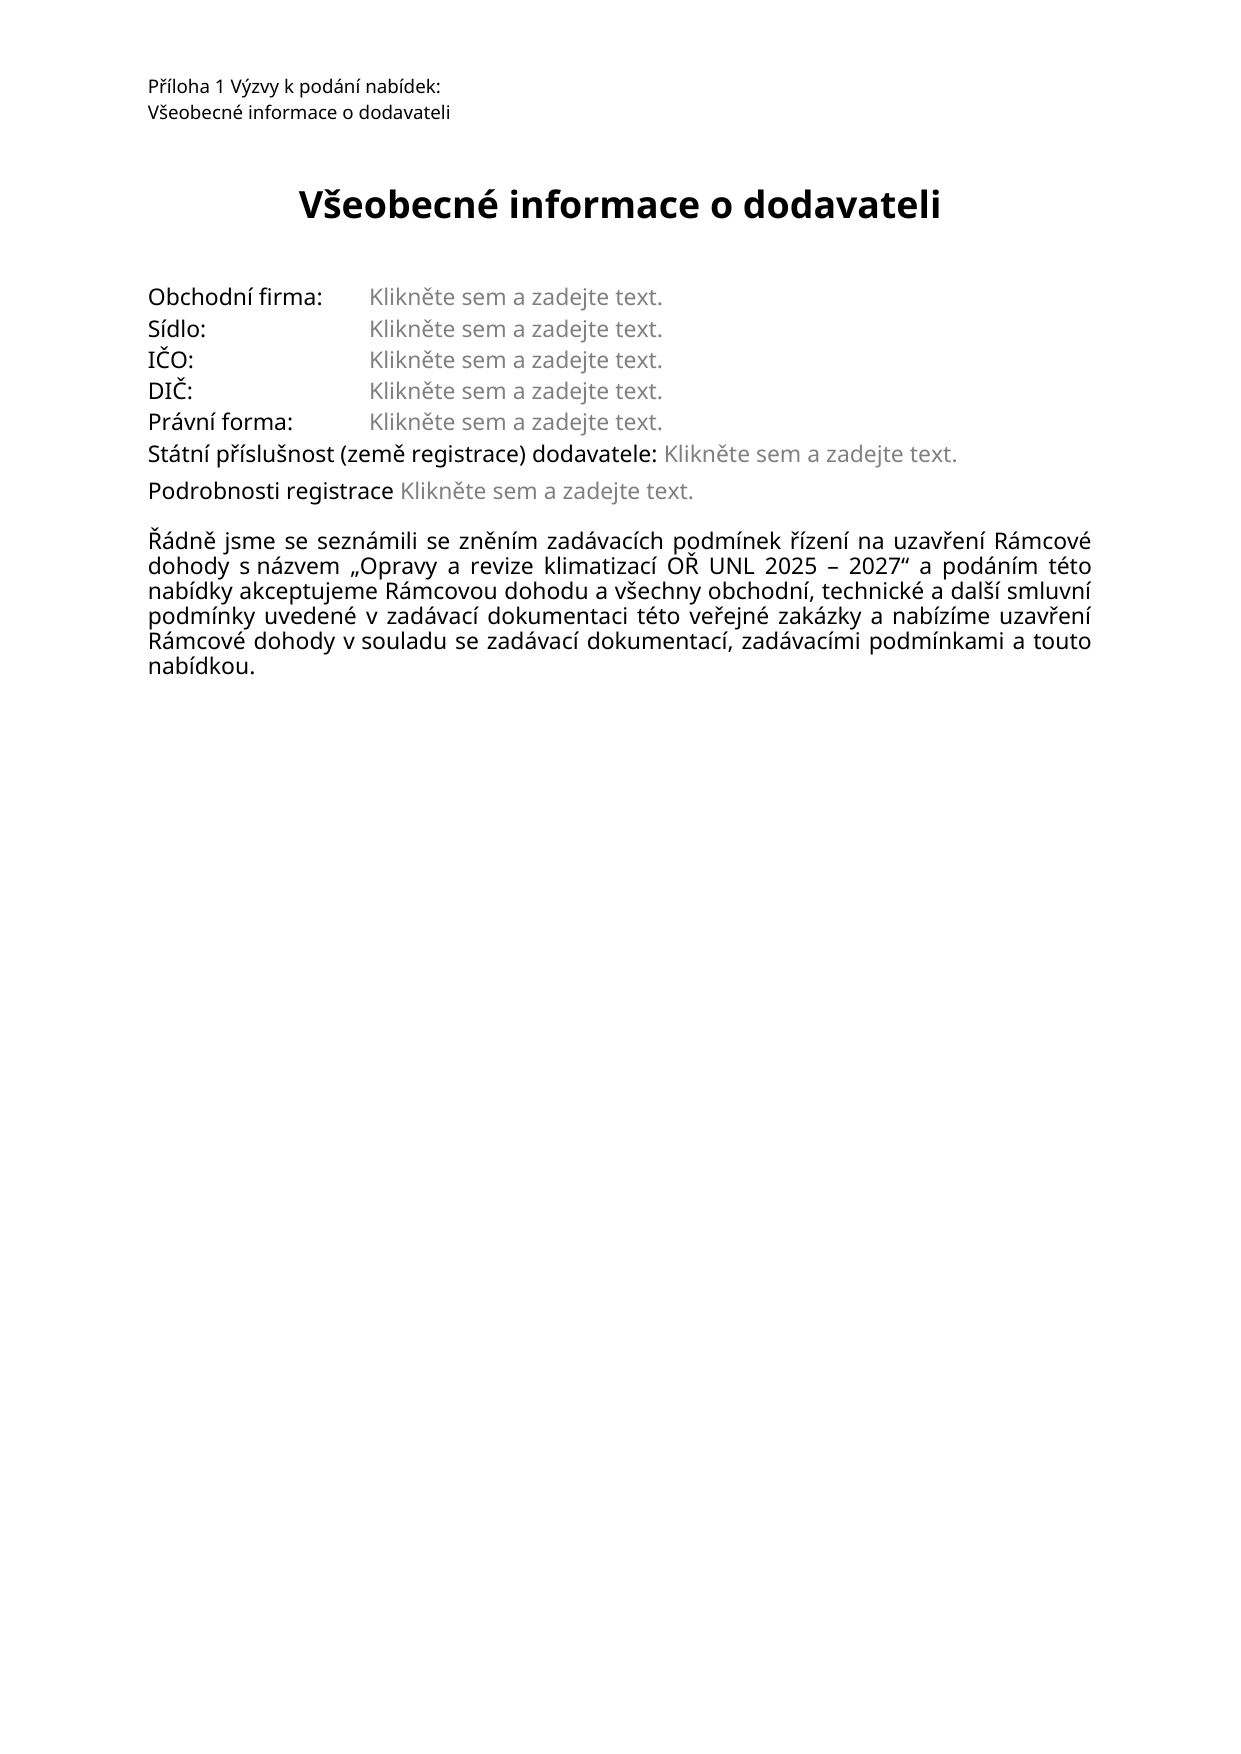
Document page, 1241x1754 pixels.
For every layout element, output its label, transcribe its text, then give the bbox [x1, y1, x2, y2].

text Státní příslušnost (země registrace) dodavatele: [148, 442, 1093, 467]
text Obchodní firma: [148, 286, 1093, 311]
text Řádně jsme se seznámili se zněním zadávacích podmínek řízení na uzavření Rámcové dohody s názvem „Opravy a revize klimatizací OŘ UNL 2025 – 2027“ a podáním této nabídky akceptujeme Rámcovou dohodu a všechny obchodní, technické a další smluvní podmínky uvedené v zadávací dokumentaci této veřejné zakázky a nabízíme uzavření Rámcové dohody v souladu se zadávací dokumentací, zadávacími podmínkami a touto nabídkou. [148, 529, 1093, 679]
text Sídlo: [148, 317, 1093, 342]
title Všeobecné informace o dodavateli [148, 178, 1093, 229]
text IČO: [148, 348, 1093, 373]
text DIČ: [148, 379, 1093, 404]
text Podrobnosti registrace [148, 479, 1093, 504]
text Právní forma: [148, 411, 1093, 436]
